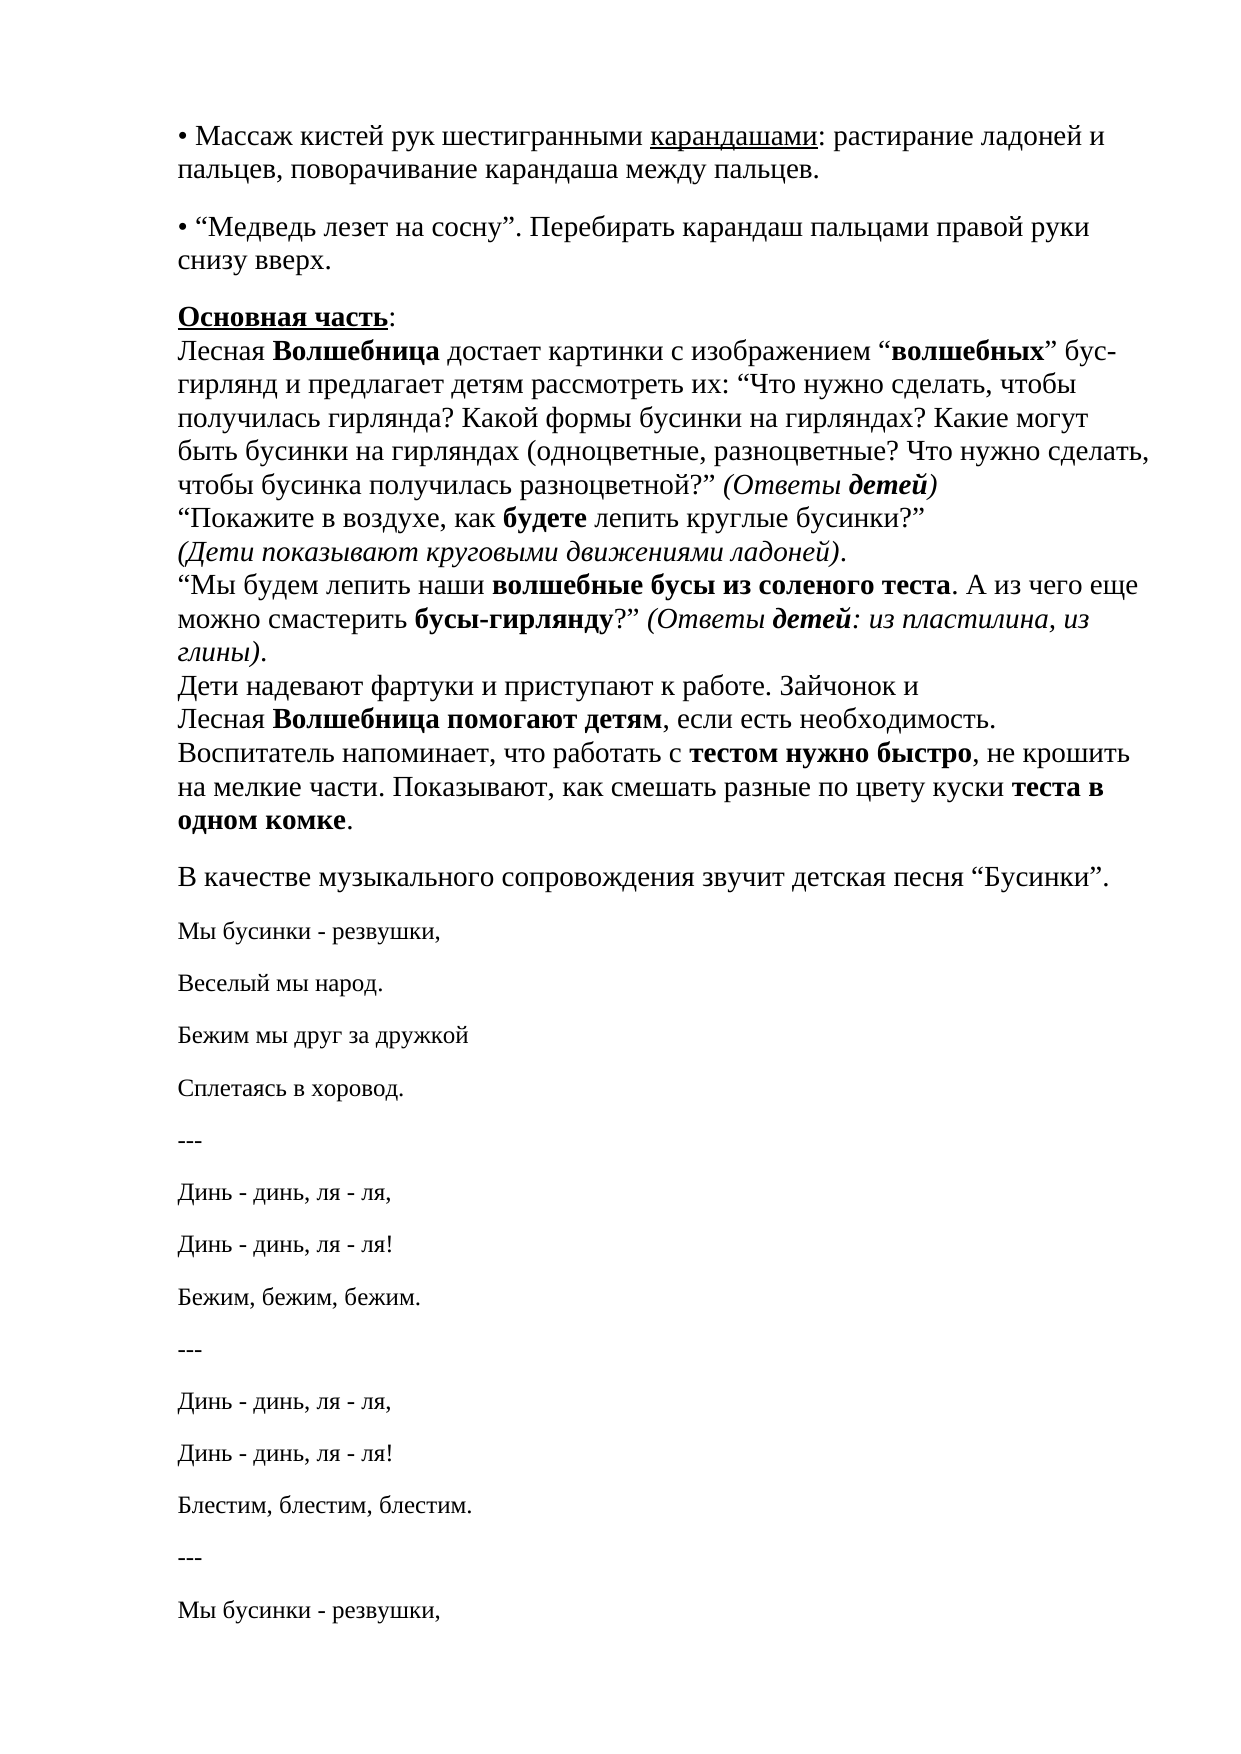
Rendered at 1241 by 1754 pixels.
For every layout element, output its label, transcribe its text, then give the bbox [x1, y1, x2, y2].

text • Массаж кистей рук шестигранными карандашами: растирание ладоней и пальцев, поворачивание карандаша между пальцев. [177, 118, 1152, 185]
text Динь - динь, ля - ля, [177, 1386, 1152, 1415]
text Бежим мы друг за дружкой [177, 1021, 1152, 1049]
text Блестим, блестим, блестим. [177, 1490, 1152, 1519]
text Основная часть: [177, 299, 1152, 333]
text Веселый мы народ. [177, 968, 1152, 997]
text --- [177, 1334, 1152, 1362]
text Динь - динь, ля - ля! [177, 1438, 1152, 1467]
text Сплетаясь в хоровод. [177, 1073, 1152, 1102]
text --- [177, 1542, 1152, 1571]
text Динь - динь, ля - ля, [177, 1177, 1152, 1206]
text (Дети показывают круговыми движениями ладоней). [177, 534, 1152, 567]
text Мы бусинки - резвушки, [177, 916, 1152, 945]
text • “Медведь лезет на сосну”. Перебирать карандаш пальцами правой руки снизу вверх. [177, 209, 1152, 276]
text --- [177, 1125, 1152, 1154]
text Дети надевают фартуки и приступают к работе. Зайчонок и Лесная Волшебница помогают детям, если есть необходимость. Воспитатель напоминает, что работать с тестом нужно быстро, не крошить на мелкие части. Показывают, как смешать разные по цвету куски теста в одном комке. [177, 668, 1152, 836]
text “Покажите в воздухе, как будете лепить круглые бусинки?” [177, 500, 1152, 534]
text “Мы будем лепить наши волшебные бусы из соленого теста. А из чего еще можно смастерить бусы-гирлянду?” (Ответы детей: из пластилина, из глины). [177, 567, 1152, 668]
text В качестве музыкального сопровождения звучит детская песня “Бусинки”. [177, 859, 1152, 893]
text Мы бусинки - резвушки, [177, 1595, 1152, 1623]
text Динь - динь, ля - ля! [177, 1229, 1152, 1258]
text Лесная Волшебница достает картинки с изображением “волшебных” бус-гирлянд и предлагает детям рассмотреть их: “Что нужно сделать, чтобы получилась гирлянда? Какой формы бусинки на гирляндах? Какие могут быть бусинки на гирляндах (одноцветные, разноцветные? Что нужно сделать, чтобы бусинка получилась разноцветной?” (Ответы детей) [177, 333, 1152, 500]
text Бежим, бежим, бежим. [177, 1282, 1152, 1310]
